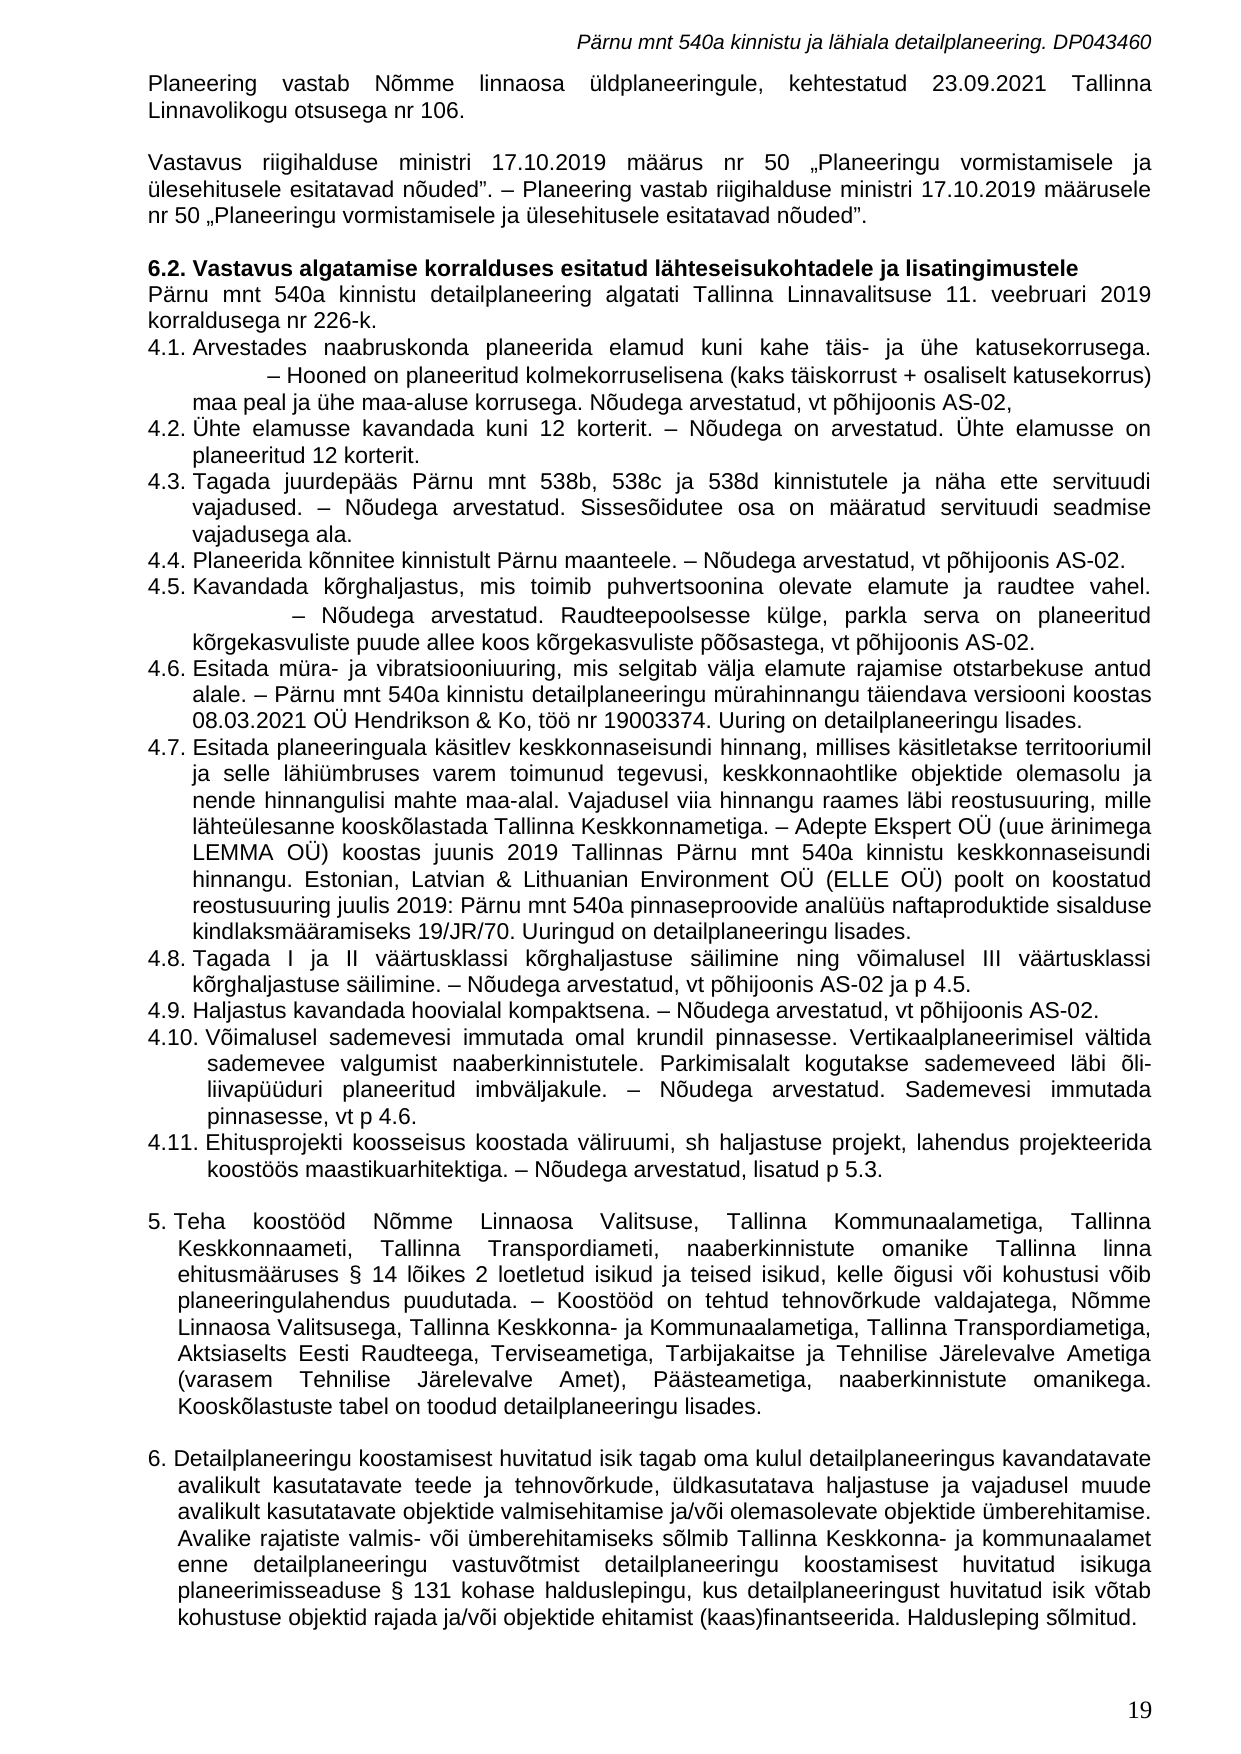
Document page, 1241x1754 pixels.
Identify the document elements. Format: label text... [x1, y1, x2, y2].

list Tagada I ja II väärtusklassi kõrghaljastuse säilimine ning võimalusel III väärtusklassi kõrghaljastuse säilimine. – Nõudega arvestatud, vt põhijoonis AS-02 ja p 4.5. [148, 945, 1152, 997]
list Planeerida kõnnitee kinnistult Pärnu maanteele. – Nõudega arvestatud, vt põhijoonis AS-02. [148, 547, 1152, 573]
text Planeering vastab Nõmme linnaosa üldplaneeringule, kehtestatud 23.09.2021 Tallinna Linnavolikogu otsusega nr 106. [148, 70, 1152, 123]
list Tagada juurdepääs Pärnu mnt 538b, 538c ja 538d kinnistutele ja näha ette servituudi vajadused. – Nõudega arvestatud. Sissesõidutee osa on määratud servituudi seadmise vajadusega ala. [148, 468, 1152, 547]
list Esitada planeeringuala käsitlev keskkonnaseisundi hinnang, millises käsitletakse territooriumil ja selle lähiümbruses varem toimunud tegevusi, keskkonnaohtlike objektide olemasolu ja nende hinnangulisi mahte maa-alal. Vajadusel viia hinnangu raames läbi reostusuuring, mille lähteülesanne kooskõlastada Tallinna Keskkonnametiga. – Adepte Ekspert OÜ (uue ärinimega LEMMA OÜ) koostas juunis 2019 Tallinnas Pärnu mnt 540a kinnistu keskkonnaseisundi hinnangu. Estonian, Latvian & Lithuanian Environment OÜ (ELLE OÜ) poolt on koostatud reostusuuring juulis 2019: Pärnu mnt 540a pinnaseproovide analüüs naftaproduktide sisalduse kindlaksmääramiseks 19/JR/70. Uuringud on detailplaneeringu lisades. [148, 734, 1152, 945]
subtitle Vastavus algatamise korralduses esitatud lähteseisukohtadele ja lisatingimustele [148, 255, 1152, 281]
text Pärnu mnt 540a kinnistu detailplaneering algatati Tallinna Linnavalitsuse 11. veebruari 2019 korraldusega nr 226-k. [148, 281, 1152, 334]
list Ehitusprojekti koosseisus koostada väliruumi, sh haljastuse projekt, lahendus projekteerida koostöös maastikuarhitektiga. – Nõudega arvestatud, lisatud p 5.3. [148, 1129, 1152, 1182]
list Detailplaneeringu koostamisest huvitatud isik tagab oma kulul detailplaneeringus kavandatavate avalikult kasutatavate teede ja tehnovõrkude, üldkasutatava haljastuse ja vajadusel muude avalikult kasutatavate objektide valmisehitamise ja/või olemasolevate objektide ümberehitamise. Avalike rajatiste valmis- või ümberehitamiseks sõlmib Tallinna Keskkonna- ja kommunaalamet enne detailplaneeringu vastuvõtmist detailplaneeringu koostamisest huvitatud isikuga planeerimisseaduse § 131 kohase halduslepingu, kus detailplaneeringust huvitatud isik võtab kohustuse objektid rajada ja/või objektide ehitamist (kaas)finantseerida. Haldusleping sõlmitud. [148, 1445, 1152, 1630]
list Teha koostööd Nõmme Linnaosa Valitsuse, Tallinna Kommunaalametiga, Tallinna Keskkonnaameti, Tallinna Transpordiameti, naaberkinnistute omanike Tallinna linna ehitusmääruses § 14 lõikes 2 loetletud isikud ja teised isikud, kelle õigusi või kohustusi võib planeeringulahendus puudutada. – Koostööd on tehtud tehnovõrkude valdajatega, Nõmme Linnaosa Valitsusega, Tallinna Keskkonna- ja Kommunaalametiga, Tallinna Transpordiametiga, Aktsiaselts Eesti Raudteega, Terviseametiga, Tarbijakaitse ja Tehnilise Järelevalve Ametiga (varasem Tehnilise Järelevalve Amet), Päästeametiga, naaberkinnistute omanikega. Kooskõlastuste tabel on toodud detailplaneeringu lisades. [148, 1208, 1152, 1419]
list Haljastus kavandada hoovialal kompaktsena. – Nõudega arvestatud, vt põhijoonis AS-02. [148, 997, 1152, 1024]
list Kavandada kõrghaljastus, mis toimib puhvertsoonina olevate elamute ja raudtee vahel. – Nõudega arvestatud. Raudteepoolsesse külge, parkla serva on planeeritud kõrgekasvuliste puude allee koos kõrgekasvuliste põõsastega, vt põhijoonis AS-02. [148, 573, 1152, 655]
list Arvestades naabruskonda planeerida elamud kuni kahe täis- ja ühe katusekorrusega. – Hooned on planeeritud kolmekorruselisena (kaks täiskorrust + osaliselt katusekorrus) maa peal ja ühe maa-aluse korrusega. Nõudega arvestatud, vt põhijoonis AS-02, [148, 334, 1152, 415]
text Vastavus riigihalduse ministri 17.10.2019 määrus nr 50 „Planeeringu vormistamisele ja ülesehitusele esitatavad nõuded”. – Planeering vastab riigihalduse ministri 17.10.2019 määrusele nr 50 „Planeeringu vormistamisele ja ülesehitusele esitatavad nõuded”. [148, 149, 1152, 228]
list Võimalusel sademevesi immutada omal krundil pinnasesse. Vertikaalplaneerimisel vältida sademevee valgumist naaberkinnistutele. Parkimisalalt kogutakse sademeveed läbi õli-liivapüüduri planeeritud imbväljakule. – Nõudega arvestatud. Sademevesi immutada pinnasesse, vt p 4.6. [148, 1024, 1152, 1129]
list Esitada müra- ja vibratsiooniuuring, mis selgitab välja elamute rajamise otstarbekuse antud alale. – Pärnu mnt 540a kinnistu detailplaneeringu mürahinnangu täiendava versiooni koostas 08.03.2021 OÜ Hendrikson & Ko, töö nr 19003374. Uuring on detailplaneeringu lisades. [148, 655, 1152, 734]
list Ühte elamusse kavandada kuni 12 korterit. – Nõudega on arvestatud. Ühte elamusse on planeeritud 12 korterit. [148, 415, 1152, 468]
